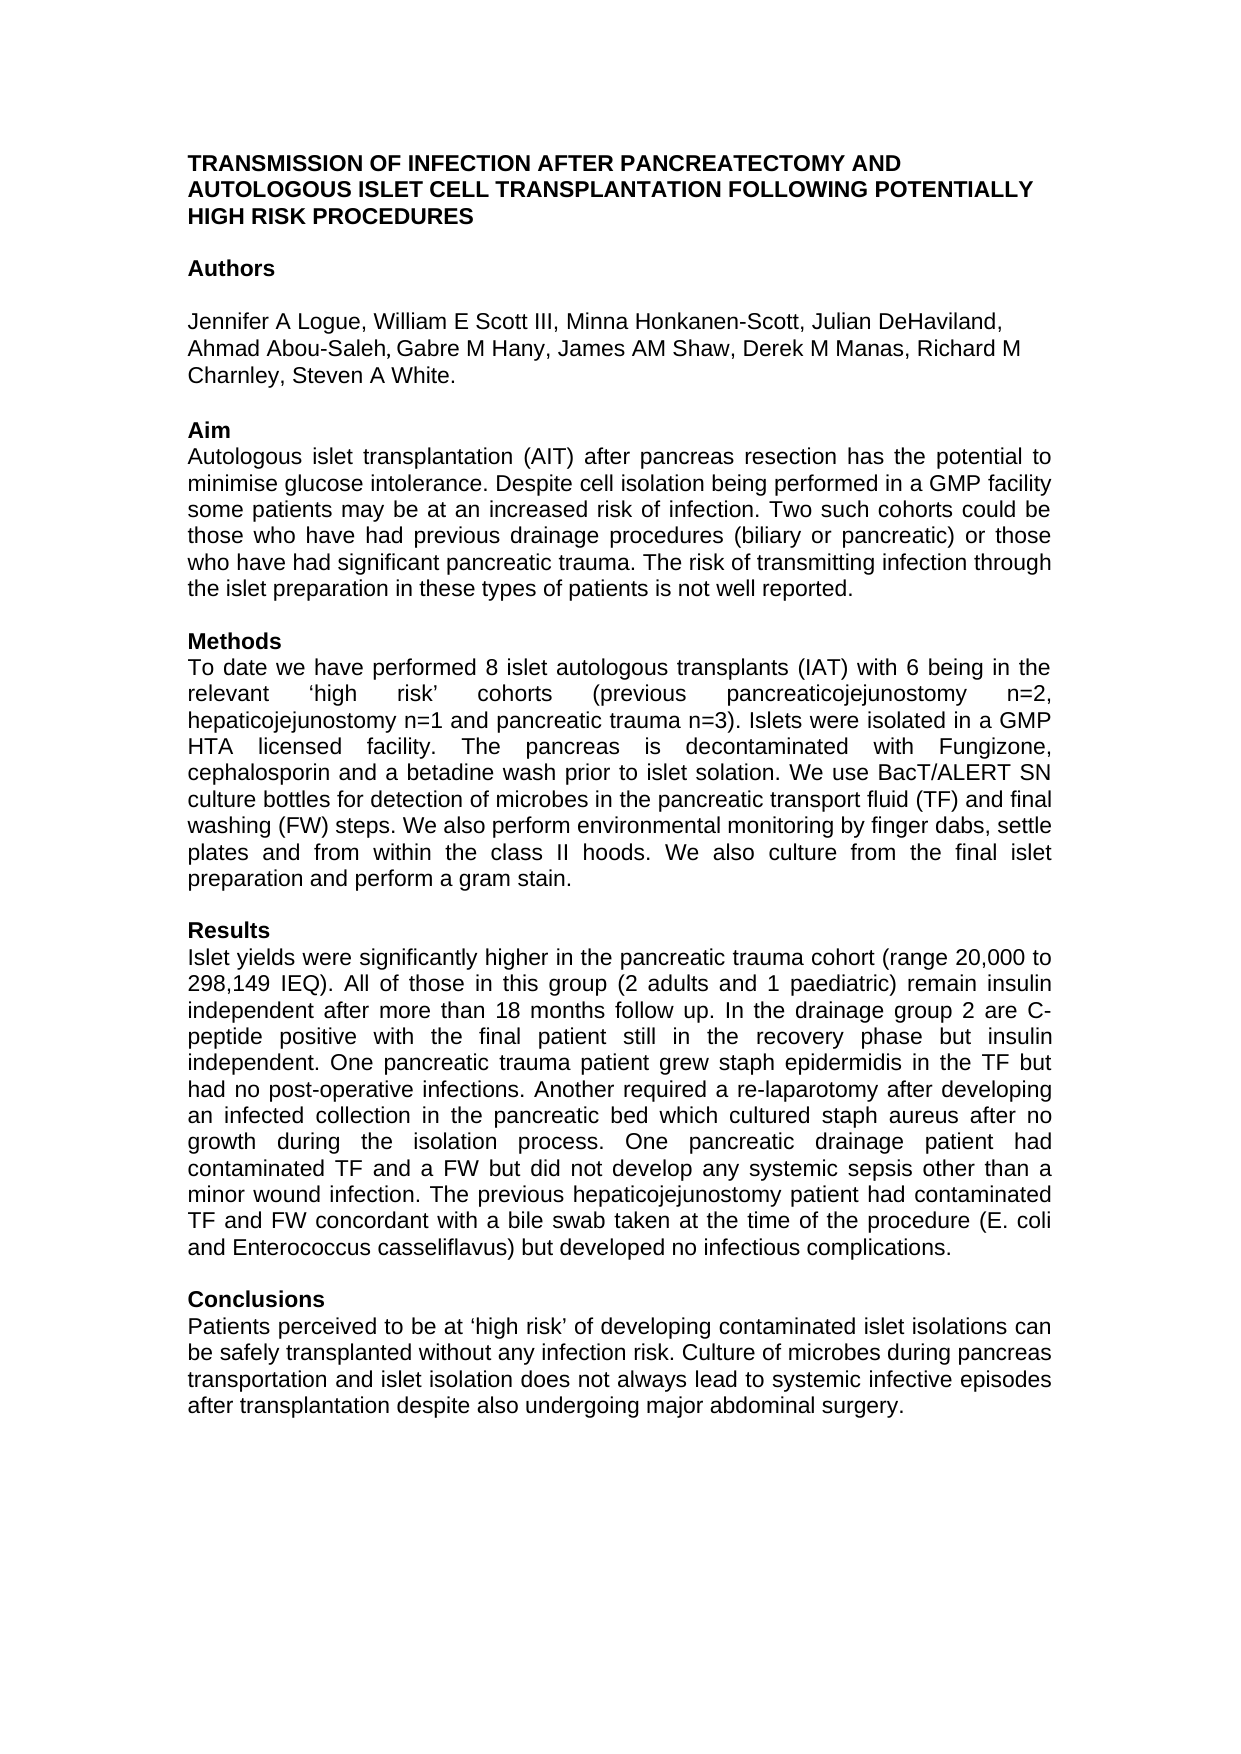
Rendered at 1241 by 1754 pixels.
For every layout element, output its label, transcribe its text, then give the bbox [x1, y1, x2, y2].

text Conclusions [187, 1286, 1053, 1313]
text Results [187, 917, 1053, 944]
text Patients perceived to be at ‘high risk’ of developing contaminated islet isolations can be safely transplanted without any infection risk. Culture of microbes during pancreas transportation and islet isolation does not always lead to systemic infective episodes after transplantation despite also undergoing major abdominal surgery. [187, 1313, 1053, 1418]
text To date we have performed 8 islet autologous transplants (IAT) with 6 being in the relevant ‘high risk’ cohorts (previous pancreaticojejunostomy n=2, hepaticojejunostomy n=1 and pancreatic trauma n=3). Islets were isolated in a GMP HTA licensed facility. The pancreas is decontaminated with Fungizone, cephalosporin and a betadine wash prior to islet solation. We use BacT/ALERT SN culture bottles for detection of microbes in the pancreatic transport fluid (TF) and final washing (FW) steps. We also perform environmental monitoring by finger dabs, settle plates and from within the class II hoods. We also culture from the final islet preparation and perform a gram stain. [187, 654, 1053, 891]
text Aim [187, 417, 1053, 443]
text Authors [187, 255, 1053, 282]
text Jennifer A Logue, William E Scott III, Minna Honkanen-Scott, Julian DeHaviland, Ahmad Abou-Saleh, Gabre M Hany, James AM Shaw, Derek M Manas, Richard M Charnley, Steven A White. [187, 308, 1053, 388]
text Autologous islet transplantation (AIT) after pancreas resection has the potential to minimise glucose intolerance. Despite cell isolation being performed in a GMP facility some patients may be at an increased risk of infection. Two such cohorts could be those who have had previous drainage procedures (biliary or pancreatic) or those who have had significant pancreatic trauma. The risk of transmitting infection through the islet preparation in these types of patients is not well reported. [187, 443, 1053, 601]
text TRANSMISSION OF INFECTION AFTER PANCREATECTOMY AND AUTOLOGOUS ISLET CELL TRANSPLANTATION FOLLOWING POTENTIALLY HIGH RISK PROCEDURES [187, 150, 1053, 229]
text Islet yields were significantly higher in the pancreatic trauma cohort (range 20,000 to 298,149 IEQ). All of those in this group (2 adults and 1 paediatric) remain insulin independent after more than 18 months follow up. In the drainage group 2 are C-peptide positive with the final patient still in the recovery phase but insulin independent. One pancreatic trauma patient grew staph epidermidis in the TF but had no post-operative infections. Another required a re-laparotomy after developing an infected collection in the pancreatic bed which cultured staph aureus after no growth during the isolation process. One pancreatic drainage patient had contaminated TF and a FW but did not develop any systemic sepsis other than a minor wound infection. The previous hepaticojejunostomy patient had contaminated TF and FW concordant with a bile swab taken at the time of the procedure (E. coli and Enterococcus casseliflavus) but developed no infectious complications. [187, 944, 1053, 1260]
text Methods [187, 628, 1053, 654]
